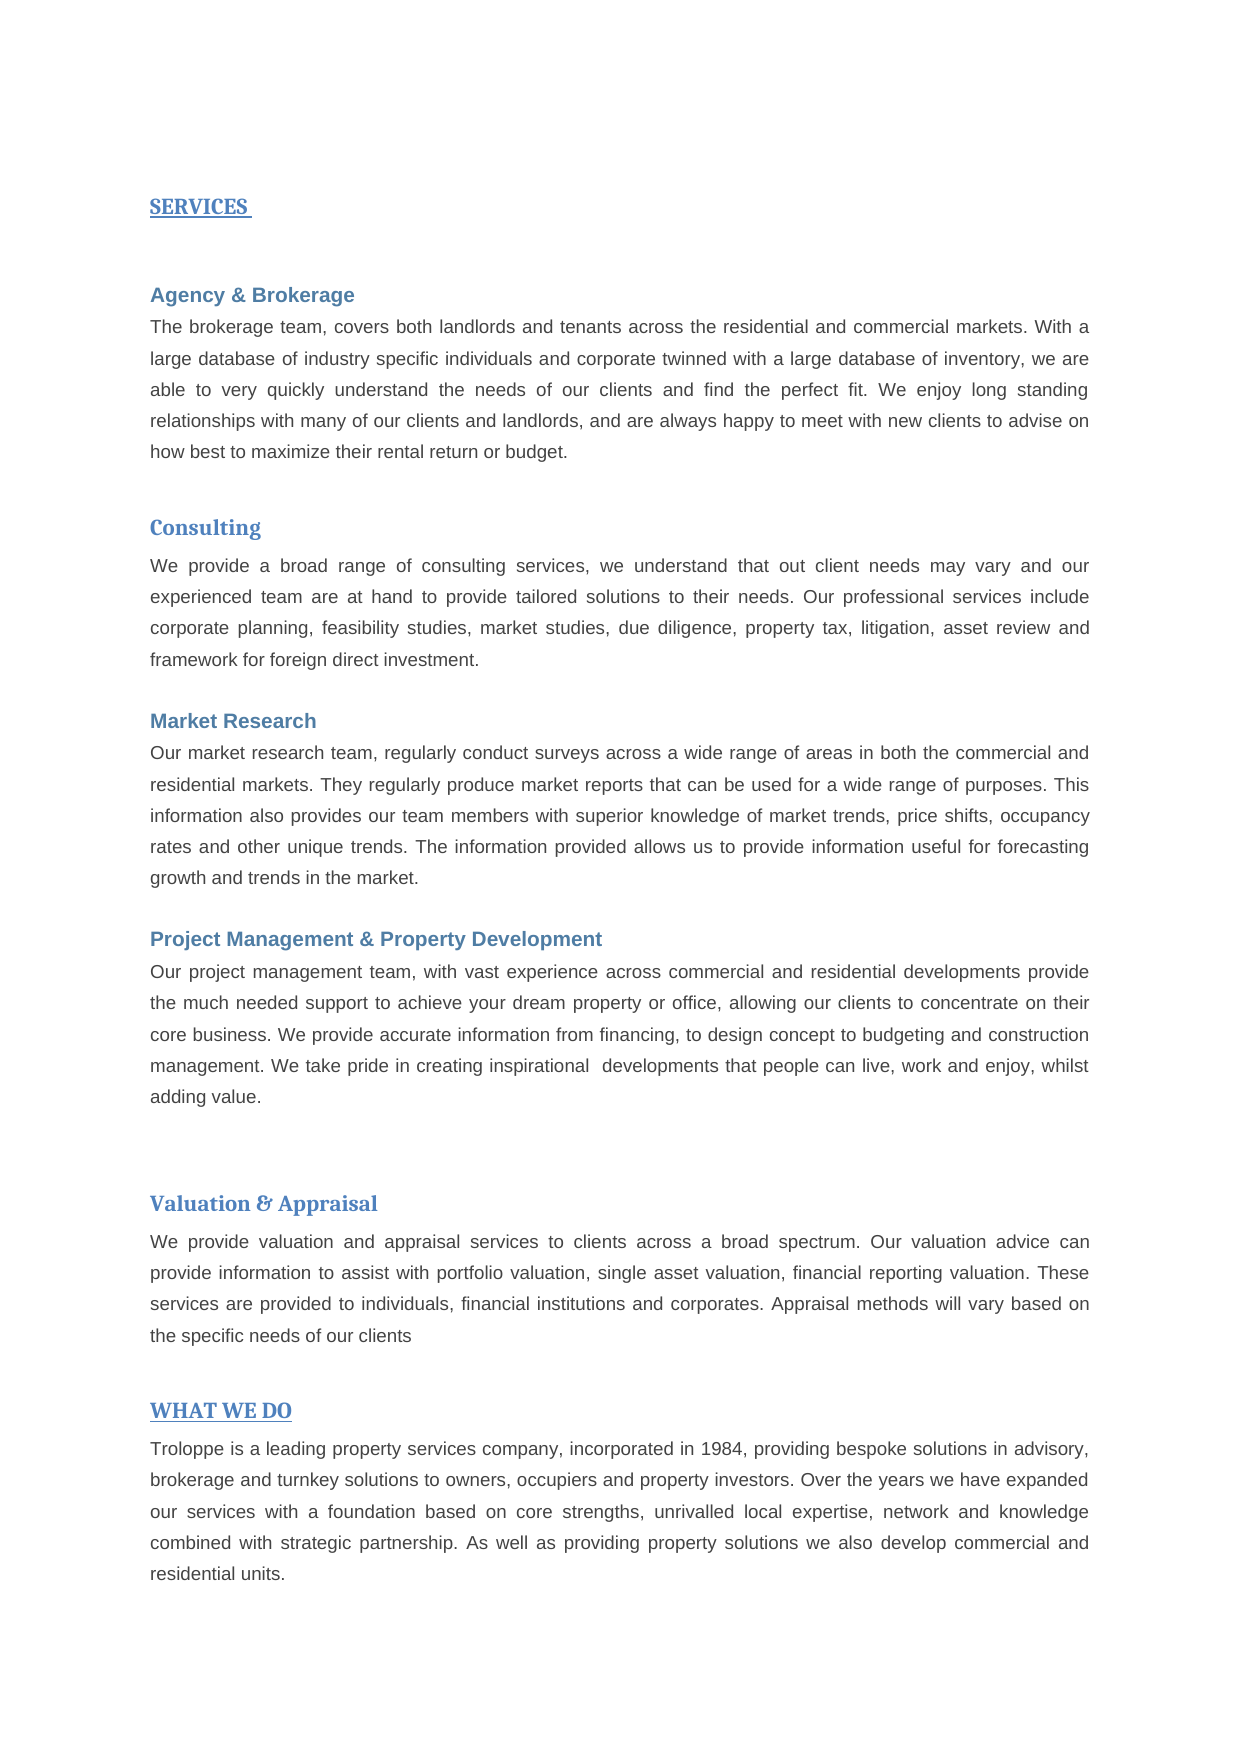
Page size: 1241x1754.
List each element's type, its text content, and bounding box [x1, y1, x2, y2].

text Our project management team, with vast experience across commercial and residential developments provide the much needed support to achieve your dream property or office, allowing our clients to concentrate on their core business. We provide accurate information from financing, to design concept to budgeting and construction management. We take pride in creating inspirational developments that people can live, work and enjoy, whilst adding value. [150, 951, 1090, 1107]
text Market Research [150, 701, 1090, 732]
text Project Management & Property Development [150, 920, 1090, 951]
subtitle Valuation & Appraisal [150, 1191, 1090, 1217]
text The brokerage team, covers both landlords and tenants across the residential and commercial markets. With a large database of industry specific individuals and corporate twinned with a large database of inventory, we are able to very quickly understand the needs of our clients and find the perfect fit. We enjoy long standing relationships with many of our clients and landlords, and are always happy to meet with new clients to advise on how best to maximize their rental return or budget. [150, 306, 1090, 463]
subtitle WHAT WE DO [150, 1398, 1090, 1424]
text We provide valuation and appraisal services to clients across a broad spectrum. Our valuation advice can provide information to assist with portfolio valuation, single asset valuation, financial reporting valuation. These services are provided to individuals, financial institutions and corporates. Appraisal methods will vary based on the specific needs of our clients [150, 1221, 1090, 1346]
text Troloppe is a leading property services company, incorporated in 1984, providing bespoke solutions in advisory, brokerage and turnkey solutions to owners, occupiers and property investors. Over the years we have expanded our services with a foundation based on core strengths, unrivalled local expertise, network and knowledge combined with strategic partnership. As well as providing property solutions we also develop commercial and residential units. [150, 1428, 1090, 1584]
text Agency & Brokerage [150, 275, 1090, 306]
text We provide a broad range of consulting services, we understand that out client needs may vary and our experienced team are at hand to provide tailored solutions to their needs. Our professional services include corporate planning, feasibility studies, market studies, due diligence, property tax, litigation, asset review and framework for foreign direct investment. [150, 545, 1090, 670]
subtitle SERVICES [150, 194, 1090, 220]
text Our market research team, regularly conduct surveys across a wide range of areas in both the commercial and residential markets. They regularly produce market reports that can be used for a wide range of purposes. This information also provides our team members with superior knowledge of market trends, price shifts, occupancy rates and other unique trends. The information provided allows us to provide information useful for forecasting growth and trends in the market. [150, 732, 1090, 889]
subtitle Consulting [150, 515, 1090, 541]
